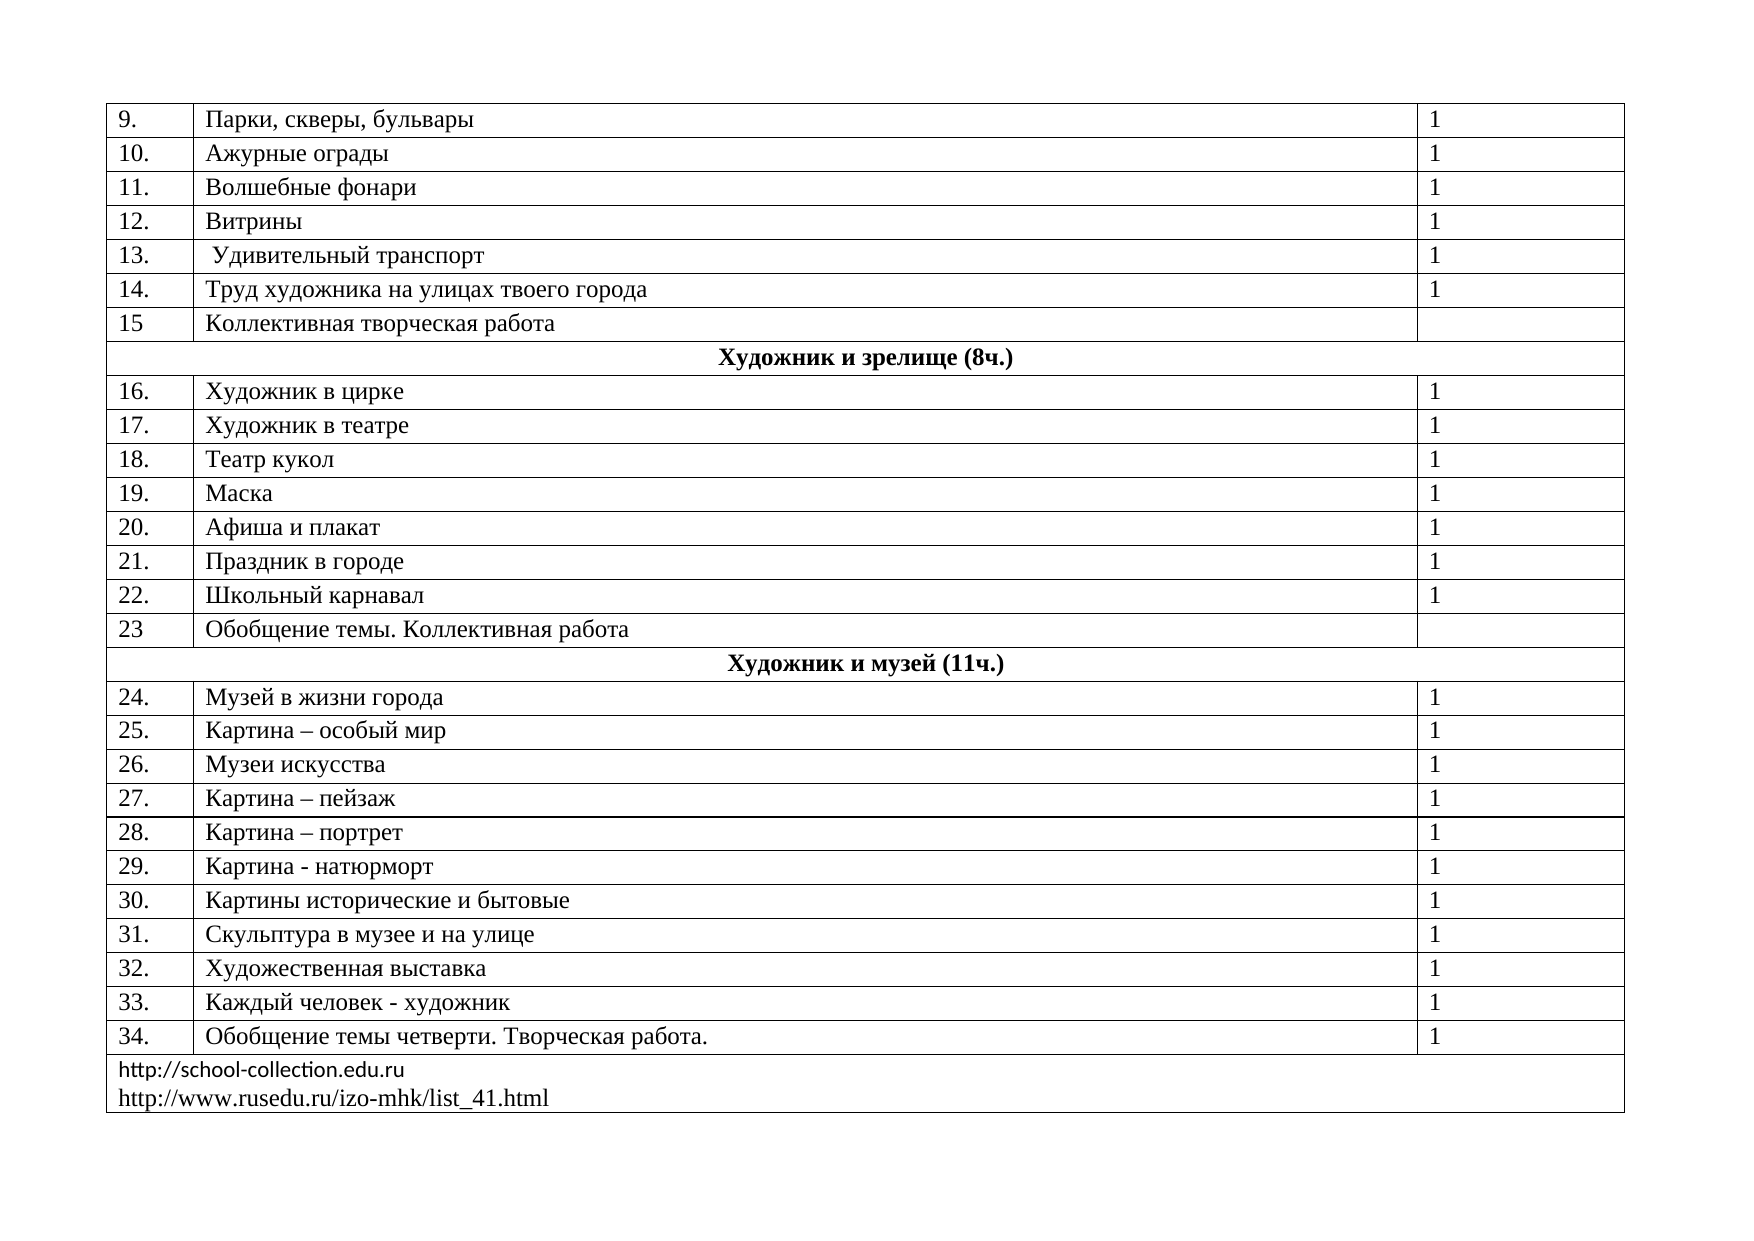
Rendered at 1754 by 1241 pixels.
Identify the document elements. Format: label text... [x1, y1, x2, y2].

table_cell 34. [107, 1021, 193, 1054]
table_cell 33. [107, 987, 193, 1020]
table_cell Коллективная творческая работа [194, 308, 1417, 341]
table_cell 32. [107, 953, 193, 986]
table_cell [1418, 614, 1624, 647]
table_cell 22. [107, 580, 193, 613]
table_cell 1 [1418, 682, 1624, 714]
table_cell Картины исторические и бытовые [194, 885, 1417, 918]
table_cell 1 [1418, 987, 1624, 1020]
table_cell Волшебные фонари [194, 172, 1417, 205]
table_cell 1 [1418, 953, 1624, 986]
table_cell Труд художника на улицах твоего города [194, 274, 1417, 307]
table_cell 31. [107, 919, 193, 952]
table_cell 1 [1418, 104, 1624, 137]
table_cell Парки, скверы, бульвары [194, 104, 1417, 137]
table_cell 27. [107, 784, 193, 816]
table_cell 10. [107, 138, 193, 171]
table_cell Обобщение темы четверти. Творческая работа. [194, 1021, 1417, 1054]
table_cell 20. [107, 512, 193, 545]
table_cell 1 [1418, 885, 1624, 918]
table_cell 29. [107, 851, 193, 884]
table_cell Обобщение темы. Коллективная работа [194, 614, 1417, 647]
table_cell 11. [107, 172, 193, 205]
table_cell 24. [107, 682, 193, 714]
table_cell 1 [1418, 851, 1624, 884]
table_cell Витрины [194, 206, 1417, 239]
table_cell 1 [1418, 1021, 1624, 1054]
table_cell Художник и музей (11ч.) [107, 648, 1624, 681]
table_cell 1 [1418, 512, 1624, 545]
table_cell 12. [107, 206, 193, 239]
table_cell 1 [1418, 206, 1624, 239]
table_cell Художник и зрелище (8ч.) [107, 342, 1624, 375]
table_cell 21. [107, 546, 193, 579]
table_cell Афиша и плакат [194, 512, 1417, 545]
table_cell 17. [107, 410, 193, 443]
table_cell 1 [1418, 919, 1624, 952]
table_cell 1 [1418, 138, 1624, 171]
table_cell 1 [1418, 818, 1624, 850]
table_cell Картина - натюрморт [194, 851, 1417, 884]
table_cell Музей в жизни города [194, 682, 1417, 714]
table_cell http://school-collection.edu.ru http://www.rusedu.ru/izo-mhk/list_41.html [107, 1055, 1624, 1112]
table_cell 1 [1418, 274, 1624, 307]
table_cell 1 [1418, 376, 1624, 409]
table_cell 26. [107, 750, 193, 782]
table_cell 1 [1418, 478, 1624, 511]
table_cell Удивительный транспорт [194, 240, 1417, 273]
table_cell 30. [107, 885, 193, 918]
table_cell 1 [1418, 716, 1624, 748]
table_cell Скульптура в музее и на улице [194, 919, 1417, 952]
table_cell [1418, 308, 1624, 341]
table_cell 16. [107, 376, 193, 409]
table_cell Картина – особый мир [194, 716, 1417, 748]
table_cell Маска [194, 478, 1417, 511]
table_cell Картина – пейзаж [194, 784, 1417, 816]
table_cell Каждый человек - художник [194, 987, 1417, 1020]
table_cell Школьный карнавал [194, 580, 1417, 613]
table_cell 19. [107, 478, 193, 511]
table_cell 1 [1418, 172, 1624, 205]
table_cell 25. [107, 716, 193, 748]
table_cell 14. [107, 274, 193, 307]
table_cell Ажурные ограды [194, 138, 1417, 171]
table_cell 1 [1418, 410, 1624, 443]
table_cell 23 [107, 614, 193, 647]
table_cell 1 [1418, 784, 1624, 816]
table_cell Художник в театре [194, 410, 1417, 443]
table_cell Театр кукол [194, 444, 1417, 477]
table_cell 28. [107, 818, 193, 850]
table_cell Художественная выставка [194, 953, 1417, 986]
table_cell 1 [1418, 580, 1624, 613]
table_cell 1 [1418, 750, 1624, 782]
table_cell 9. [107, 104, 193, 137]
table_cell Праздник в городе [194, 546, 1417, 579]
table_cell 1 [1418, 240, 1624, 273]
table_cell 15 [107, 308, 193, 341]
table_cell Художник в цирке [194, 376, 1417, 409]
table_cell 13. [107, 240, 193, 273]
table_cell 18. [107, 444, 193, 477]
table_cell 1 [1418, 444, 1624, 477]
table_cell Картина – портрет [194, 818, 1417, 850]
table_cell Музеи искусства [194, 750, 1417, 782]
table_cell 1 [1418, 546, 1624, 579]
